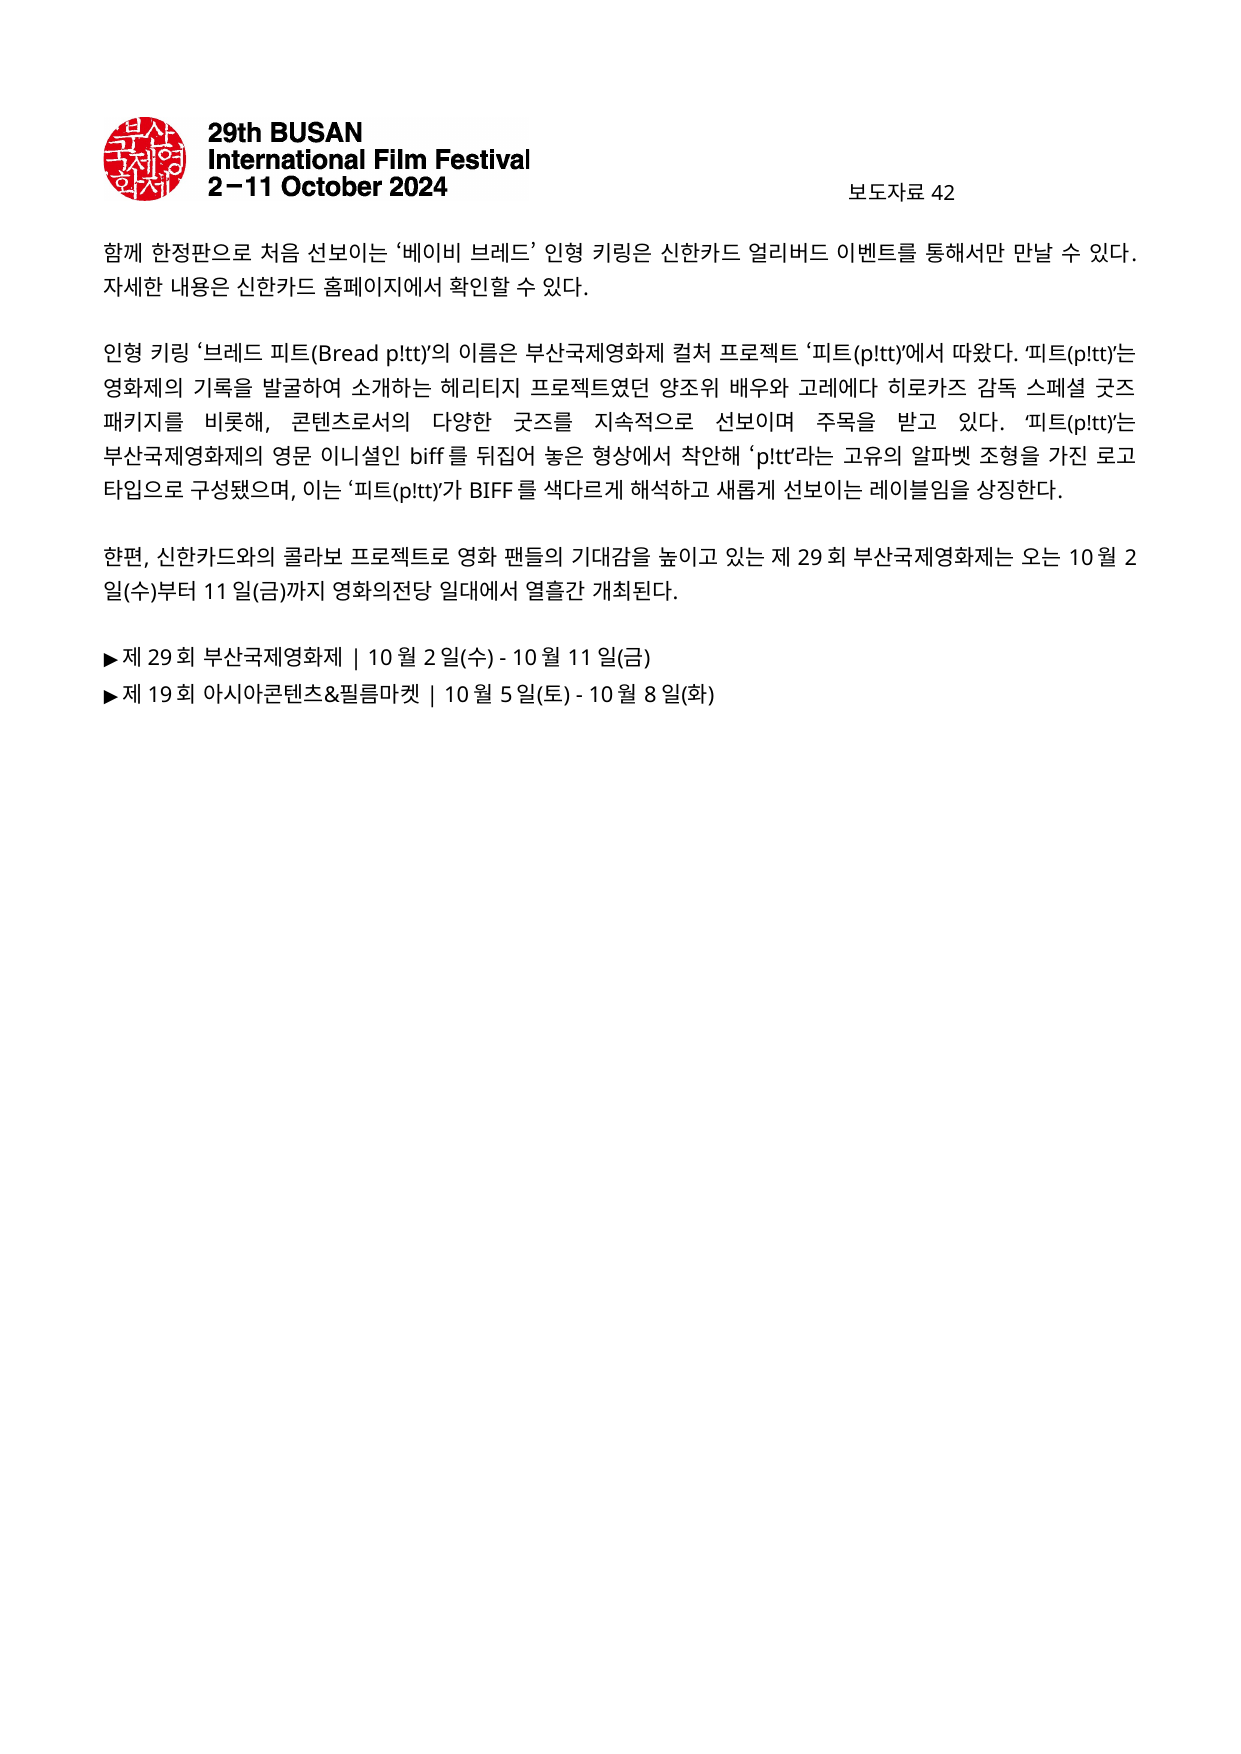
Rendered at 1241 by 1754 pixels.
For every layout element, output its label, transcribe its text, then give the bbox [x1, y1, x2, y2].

text 햔편, 신한카드와의 콜라보 프로젝트로 영화 팬들의 기대감을 높이고 있는 제29회 부산국제영화제는 오는 10월 2일(수)부터 11일(금)까지 영화의전당 일대에서 열흘간 개최된다. [103, 540, 1137, 606]
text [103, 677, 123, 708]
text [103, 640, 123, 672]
text ▶ 제29회 부산국제영화제 | 10월 2일(수) - 10월 11일(금) [644, 640, 1137, 672]
text ▶ 제19회 아시아콘텐츠&필름마켓 | 10월 5일(토) - 10월 8일(화) [708, 677, 1137, 708]
picture [103, 117, 530, 201]
text 인형 키링 ‘브레드 피트(Bread p!tt)’의 이름은 부산국제영화제 컬처 프로젝트 ‘피트(p!tt)’에서 따왔다. ‘피트(p!tt)’는 영화제의 기록을 발굴하여 소개하는 헤리티지 프로젝트였던 양조위 배우와 고레에다 히로카즈 감독 스페셜 굿즈 패키지를 비롯해, 콘텐츠로서의 다양한 굿즈를 지속적으로 선보이며 주목을 받고 있다. ‘피트(p!tt)’는 부산국제영화제의 영문 이니셜인 biff를 뒤집어 놓은 형상에서 착안해 ‘p!tt’라는 고유의 알파벳 조형을 가진 로고 타입으로 구성됐으며, 이는 ‘피트(p!tt)’가 BIFF를 색다르게 해석하고 새롭게 선보이는 레이블임을 상징한다. [103, 336, 1137, 505]
